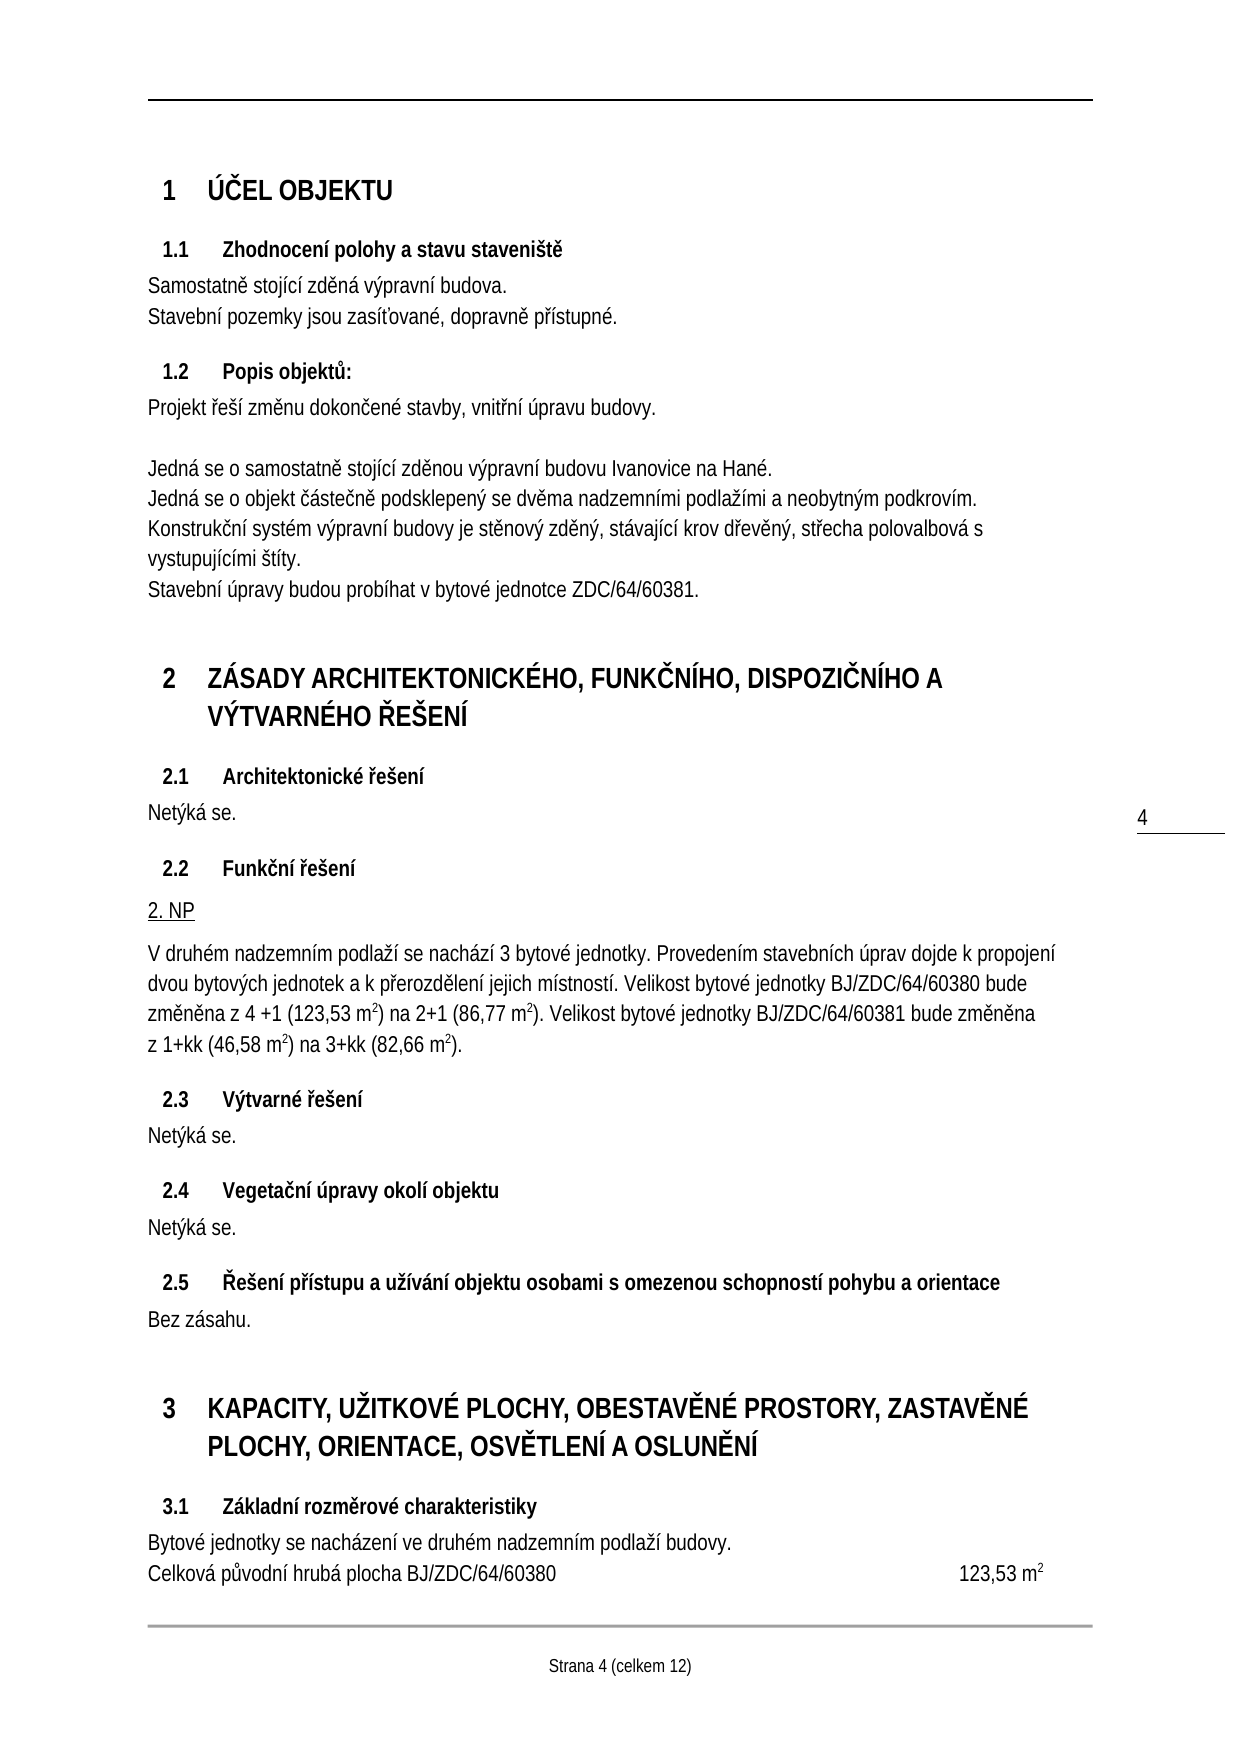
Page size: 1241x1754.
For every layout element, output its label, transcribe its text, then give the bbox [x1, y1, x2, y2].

text Stavební pozemky jsou zasíťované, dopravně přístupné. [148, 303, 1093, 329]
text Jedná se o samostatně stojící zděnou výpravní budovu Ivanovice na Hané. [148, 455, 1078, 481]
text Stavební úpravy budou probíhat v bytové jednotce ZDC/64/60381. [148, 576, 1078, 602]
text Jedná se o objekt částečně podsklepený se dvěma nadzemními podlažími a neobytným podkrovím. Konstrukční systém výpravní budovy je stěnový zděný, stávající krov dřevěný, střecha polovalbová s vystupujícími štíty. [148, 485, 1078, 572]
text Bytové jednotky se nacházení ve druhém nadzemním podlaží budovy. [148, 1529, 1093, 1556]
text Projekt řeší změnu dokončené stavby, vnitřní úpravu budovy. [148, 394, 1078, 421]
subtitle Architektonické řešení [162, 763, 1093, 789]
subtitle Popis objektů: [162, 358, 1093, 384]
text Celková původní hrubá plocha BJ/ZDC/64/60380 123,53 m2 [148, 1559, 1093, 1586]
subtitle Výtvarné řešení [162, 1086, 1093, 1112]
subtitle Řešení přístupu a užívání objektu osobami s omezenou schopností pohybu a orientace [162, 1269, 1093, 1296]
text Samostatně stojící zděná výpravní budova. [148, 272, 1078, 299]
subtitle Účel objektu [162, 173, 1093, 206]
subtitle Vegetační úpravy okolí objektu [162, 1177, 1093, 1204]
subtitle Zhodnocení polohy a stavu staveniště [162, 236, 1093, 262]
subtitle Funkční řešení [162, 854, 1093, 881]
text 2. NP [148, 897, 1093, 924]
text V druhém nadzemním podlaží se nachází 3 bytové jednotky. Provedením stavebních úprav dojde k propojení dvou bytových jednotek a k přerozdělení jejich místností. Velikost bytové jednotky BJ/ZDC/64/60380 bude změněna z 4 +1 (123,53 m2) na 2+1 (86,77 m2). Velikost bytové jednotky BJ/ZDC/64/60381 bude změněna z 1+kk (46,58 m2) na 3+kk (82,66 m2). [148, 940, 1078, 1057]
subtitle Kapacity, užitkové plochy, obestavěné prostory, zastavěné plochy, orientace, osvětlení a oslunění [162, 1391, 1093, 1463]
text Bez zásahu. [148, 1306, 1093, 1332]
text Netýká se. [148, 799, 1093, 826]
text Netýká se. [148, 1214, 1093, 1240]
text Netýká se. [148, 1122, 1093, 1149]
subtitle Základní rozměrové charakteristiky [162, 1493, 1093, 1519]
subtitle Zásady architektonického, funkčního, dispozičního a výtvarného řešení [162, 661, 1093, 733]
